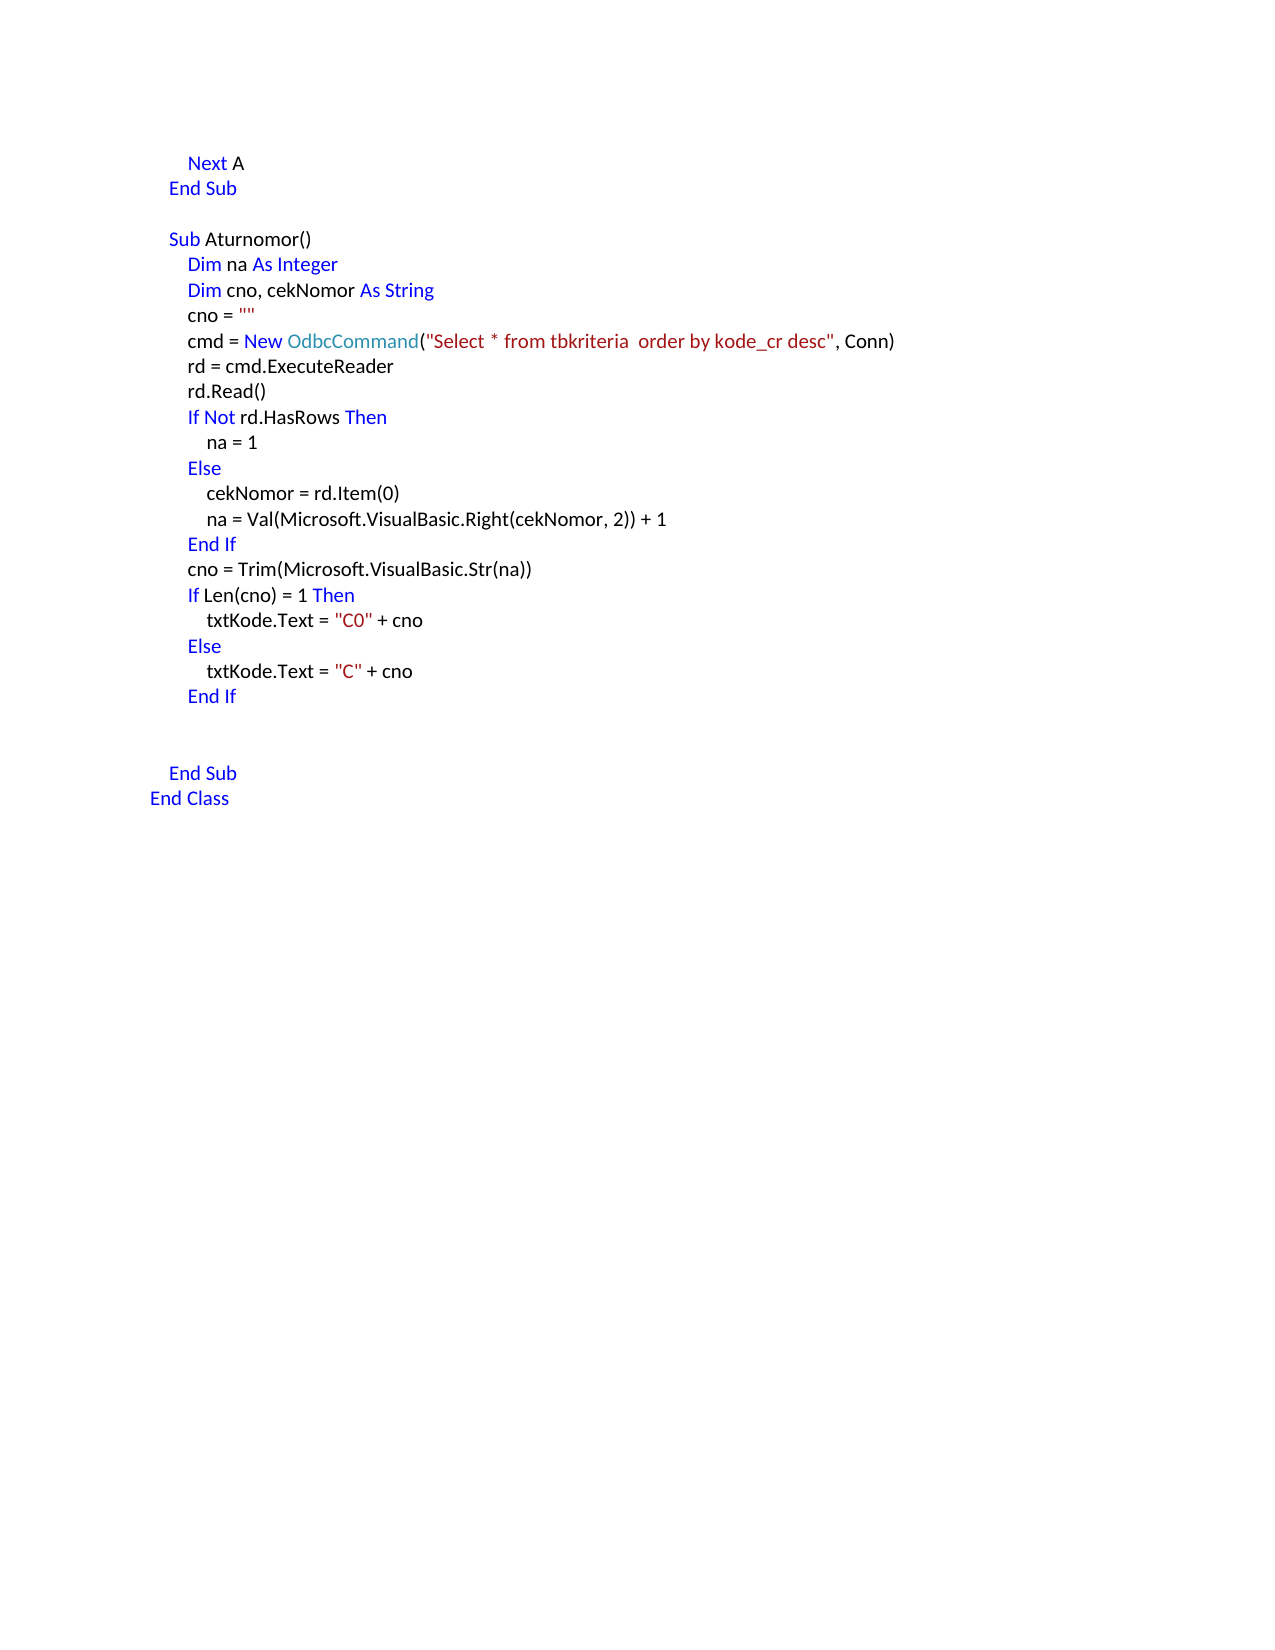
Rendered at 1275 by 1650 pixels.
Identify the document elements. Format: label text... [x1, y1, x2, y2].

text cmd = New OdbcCommand("Select * from tbkriteria order by kode_cr desc", Conn) [150, 328, 1125, 353]
text rd = cmd.ExecuteReader [150, 353, 1125, 379]
text Dim cno, cekNomor As String [150, 277, 1125, 302]
text txtKode.Text = "C" + cno [150, 658, 1125, 684]
text End Sub [150, 760, 1125, 785]
text If Len(cno) = 1 Then [150, 582, 1125, 607]
text Next A [150, 150, 1125, 175]
text Else [150, 455, 1125, 480]
text Else [150, 633, 1125, 658]
text End Class [150, 785, 1125, 811]
text If Not rd.HasRows Then [150, 404, 1125, 429]
text Sub Aturnomor() [150, 226, 1125, 252]
text na = 1 [150, 429, 1125, 455]
text End If [150, 684, 1125, 709]
text txtKode.Text = "C0" + cno [150, 607, 1125, 633]
text End If [150, 531, 1125, 557]
text cno = "" [150, 302, 1125, 328]
text Dim na As Integer [150, 252, 1125, 277]
text na = Val(Microsoft.VisualBasic.Right(cekNomor, 2)) + 1 [150, 506, 1125, 531]
text rd.Read() [150, 379, 1125, 404]
text End Sub [150, 175, 1125, 201]
text cno = Trim(Microsoft.VisualBasic.Str(na)) [150, 557, 1125, 582]
text cekNomor = rd.Item(0) [150, 480, 1125, 506]
